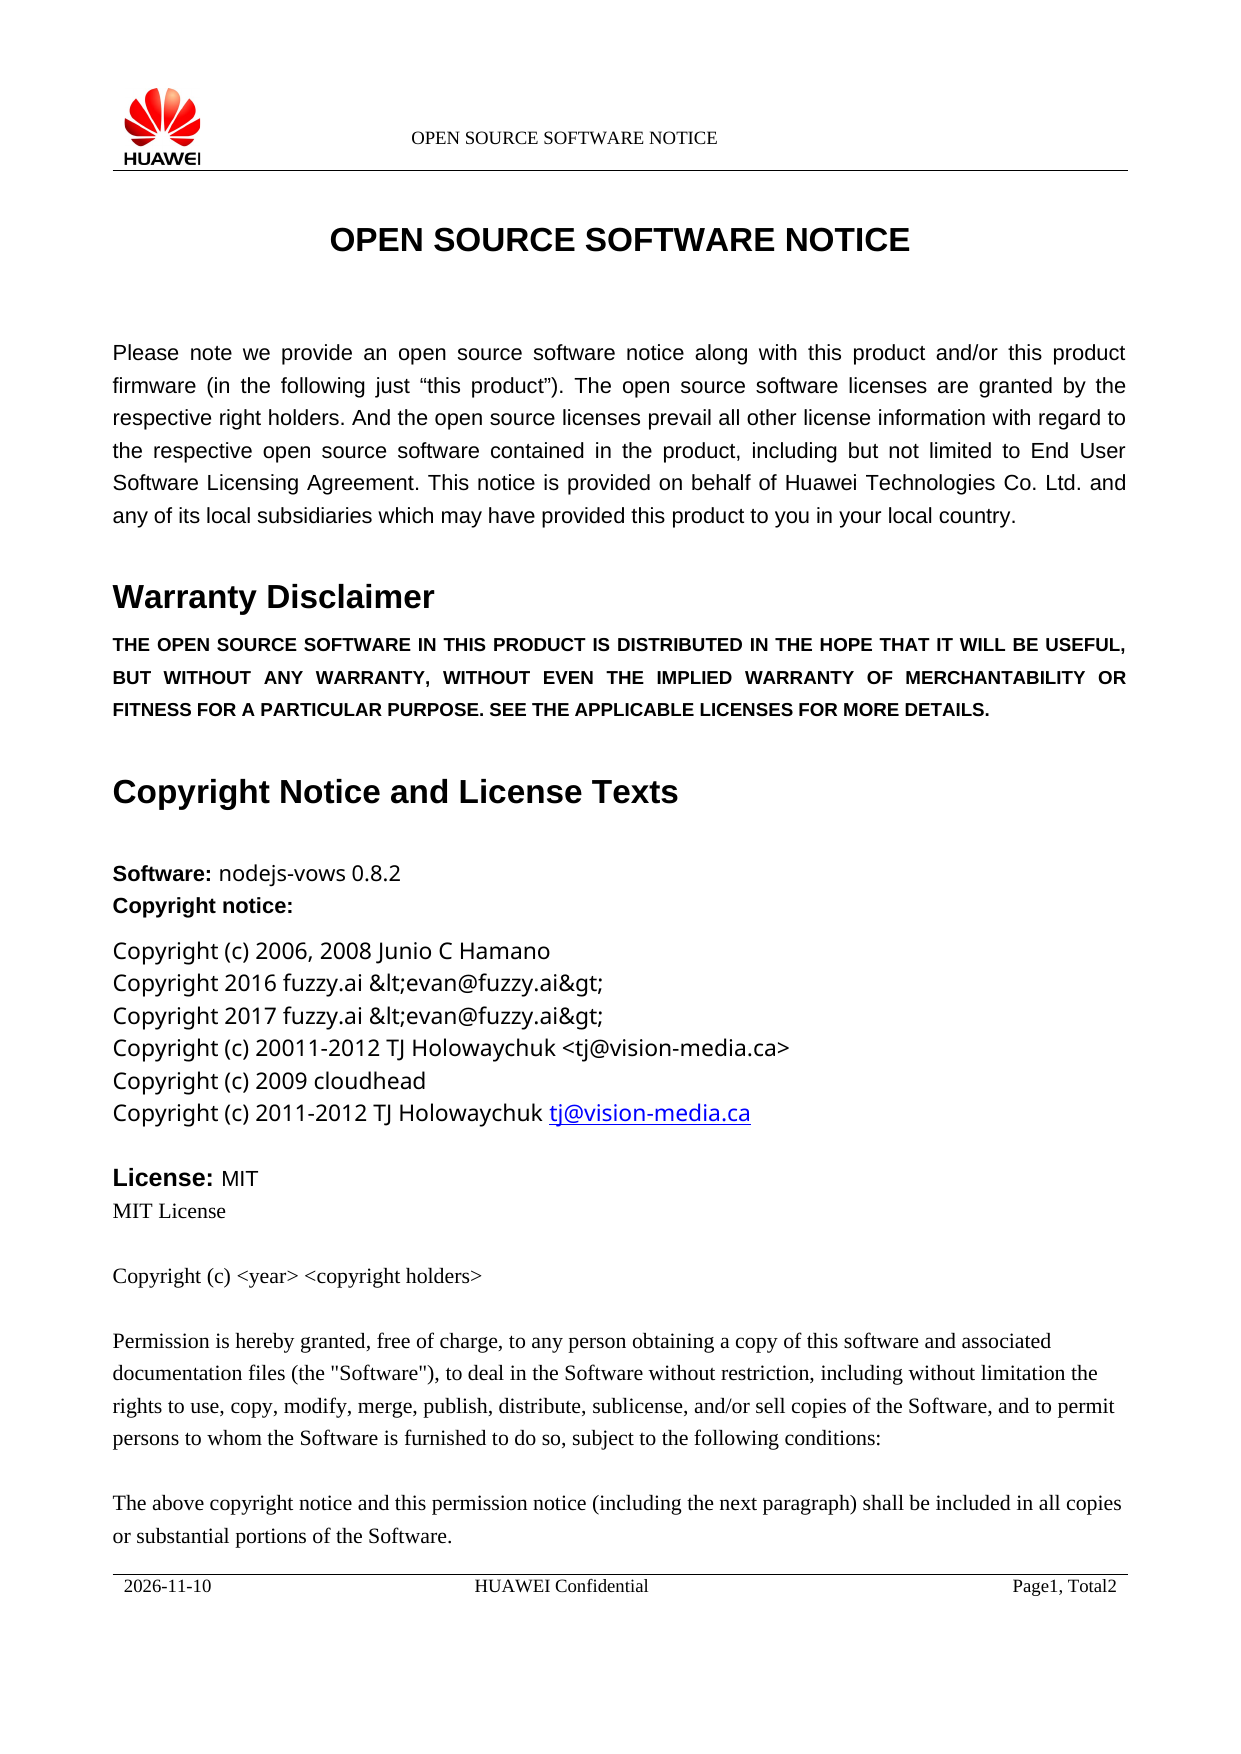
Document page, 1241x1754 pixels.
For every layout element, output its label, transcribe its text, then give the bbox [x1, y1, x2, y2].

picture [124, 88, 201, 165]
text Please note we provide an open source software notice along with this product and/or this product firmware (in the following just “this product”). The open source software licenses are granted by the respective right holders. And the open source licenses prevail all other license information with regard to the respective open source software contained in the product, including but not limited to End User Software Licensing Agreement. This notice is provided on behalf of Huawei Technologies Co. Ltd. and any of its local subsidiaries which may have provided this product to you in your local country. [112, 336, 1128, 531]
text The open source software in this product is distributed in the hope that it will be useful, but WITHOUT ANY WARRANTY, without even the implied warranty of MERCHANTABILITY or FITNESS FOR A PARTICULAR PURPOSE. See the applicable licenses for more details. [112, 629, 1128, 726]
text Copyright notice: [112, 889, 1128, 921]
text Copyright (c) 2011-2012 TJ Holowaychuk tj@vision-media.ca [112, 1096, 1128, 1129]
text Copyright (c) 2009 cloudhead [112, 1064, 1128, 1096]
text Copyright Notice and License Texts [112, 759, 1128, 824]
text Copyright 2016 fuzzy.ai &lt;evan@fuzzy.ai&gt; [112, 966, 1128, 999]
title Software: nodejs-vows 0.8.2 [112, 856, 1128, 889]
text Copyright 2017 fuzzy.ai &lt;evan@fuzzy.ai&gt; [112, 999, 1128, 1031]
text License: MIT [112, 1161, 1128, 1194]
text Copyright (c) 20011-2012 TJ Holowaychuk <tj@vision-media.ca> [112, 1031, 1128, 1064]
text OPEN SOURCE SOFTWARE NOTICE [112, 206, 1128, 271]
text Warranty Disclaimer [112, 564, 1128, 629]
text Copyright (c) 2006, 2008 Junio C Hamano [112, 934, 1128, 966]
